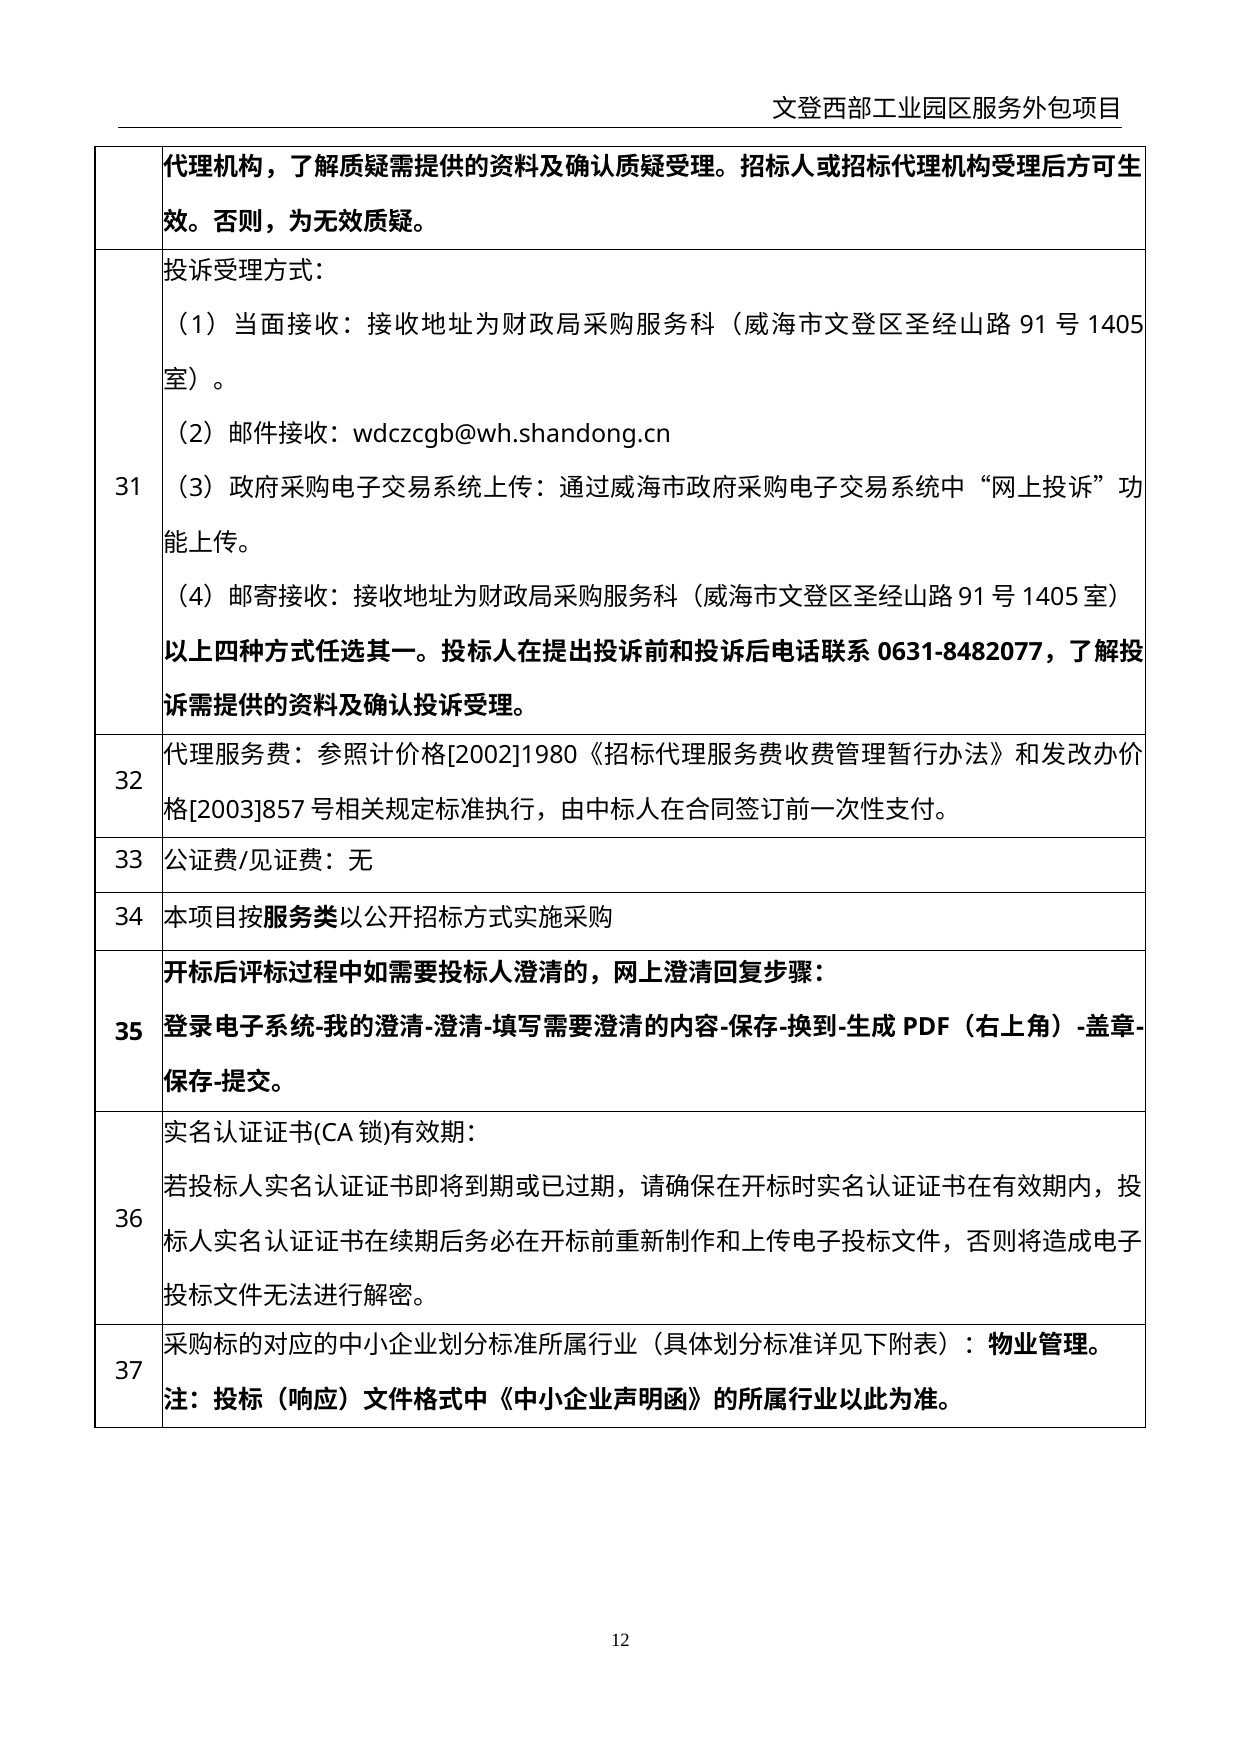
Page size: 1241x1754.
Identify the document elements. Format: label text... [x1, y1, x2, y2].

table_cell 投诉受理方式： （1）当面接收：接收地址为财政局采购服务科（威海市文登区圣经山路91号1405室）。 （2）邮件接收：wdczcgb@wh.shandong.cn （3）政府采购电子交易系统上传：通过威海市政府采购电子交易系统中“网上投诉”功能上传。 （4）邮寄接收：接收地址为财政局采购服务科（威海市文登区圣经山路91号1405室） 以上四种方式任选其一。投标人在提出投诉前和投诉后电话联系0631-8482077，了解投诉需提供的资料及确认投诉受理。 [163, 250, 1145, 734]
table_cell 30 [96, 147, 162, 249]
table_cell 开标后评标过程中如需要投标人澄清的，网上澄清回复步骤： 登录电子系统-我的澄清-澄清-填写需要澄清的内容-保存-换到-生成PDF（右上角）-盖章-保存-提交。 [163, 951, 1145, 1111]
table_cell 37 [96, 1325, 162, 1427]
table_cell 32 [96, 735, 162, 837]
table_cell 采购标的对应的中小企业划分标准所属行业（具体划分标准详见下附表）：物业管理。 注：投标（响应）文件格式中《中小企业声明函》的所属行业以此为准。 [163, 1325, 1145, 1427]
table_cell 代理服务费：参照计价格[2002]1980《招标代理服务费收费管理暂行办法》和发改办价格[2003]857号相关规定标准执行，由中标人在合同签订前一次性支付。 [163, 735, 1145, 837]
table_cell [163, 147, 1145, 249]
table_cell 35 [96, 951, 162, 1111]
table_cell 公证费/见证费：无 [163, 838, 1145, 892]
table_cell 33 [96, 838, 162, 892]
table_cell 36 [96, 1112, 162, 1324]
table_cell 34 [96, 893, 162, 950]
table_cell 31 [96, 250, 162, 734]
table_cell 实名认证证书(CA锁)有效期： 若投标人实名认证证书即将到期或已过期，请确保在开标时实名认证证书在有效期内，投标人实名认证证书在续期后务必在开标前重新制作和上传电子投标文件，否则将造成电子投标文件无法进行解密。 [163, 1112, 1145, 1324]
table_cell 本项目按服务类以公开招标方式实施采购 [163, 893, 1145, 950]
